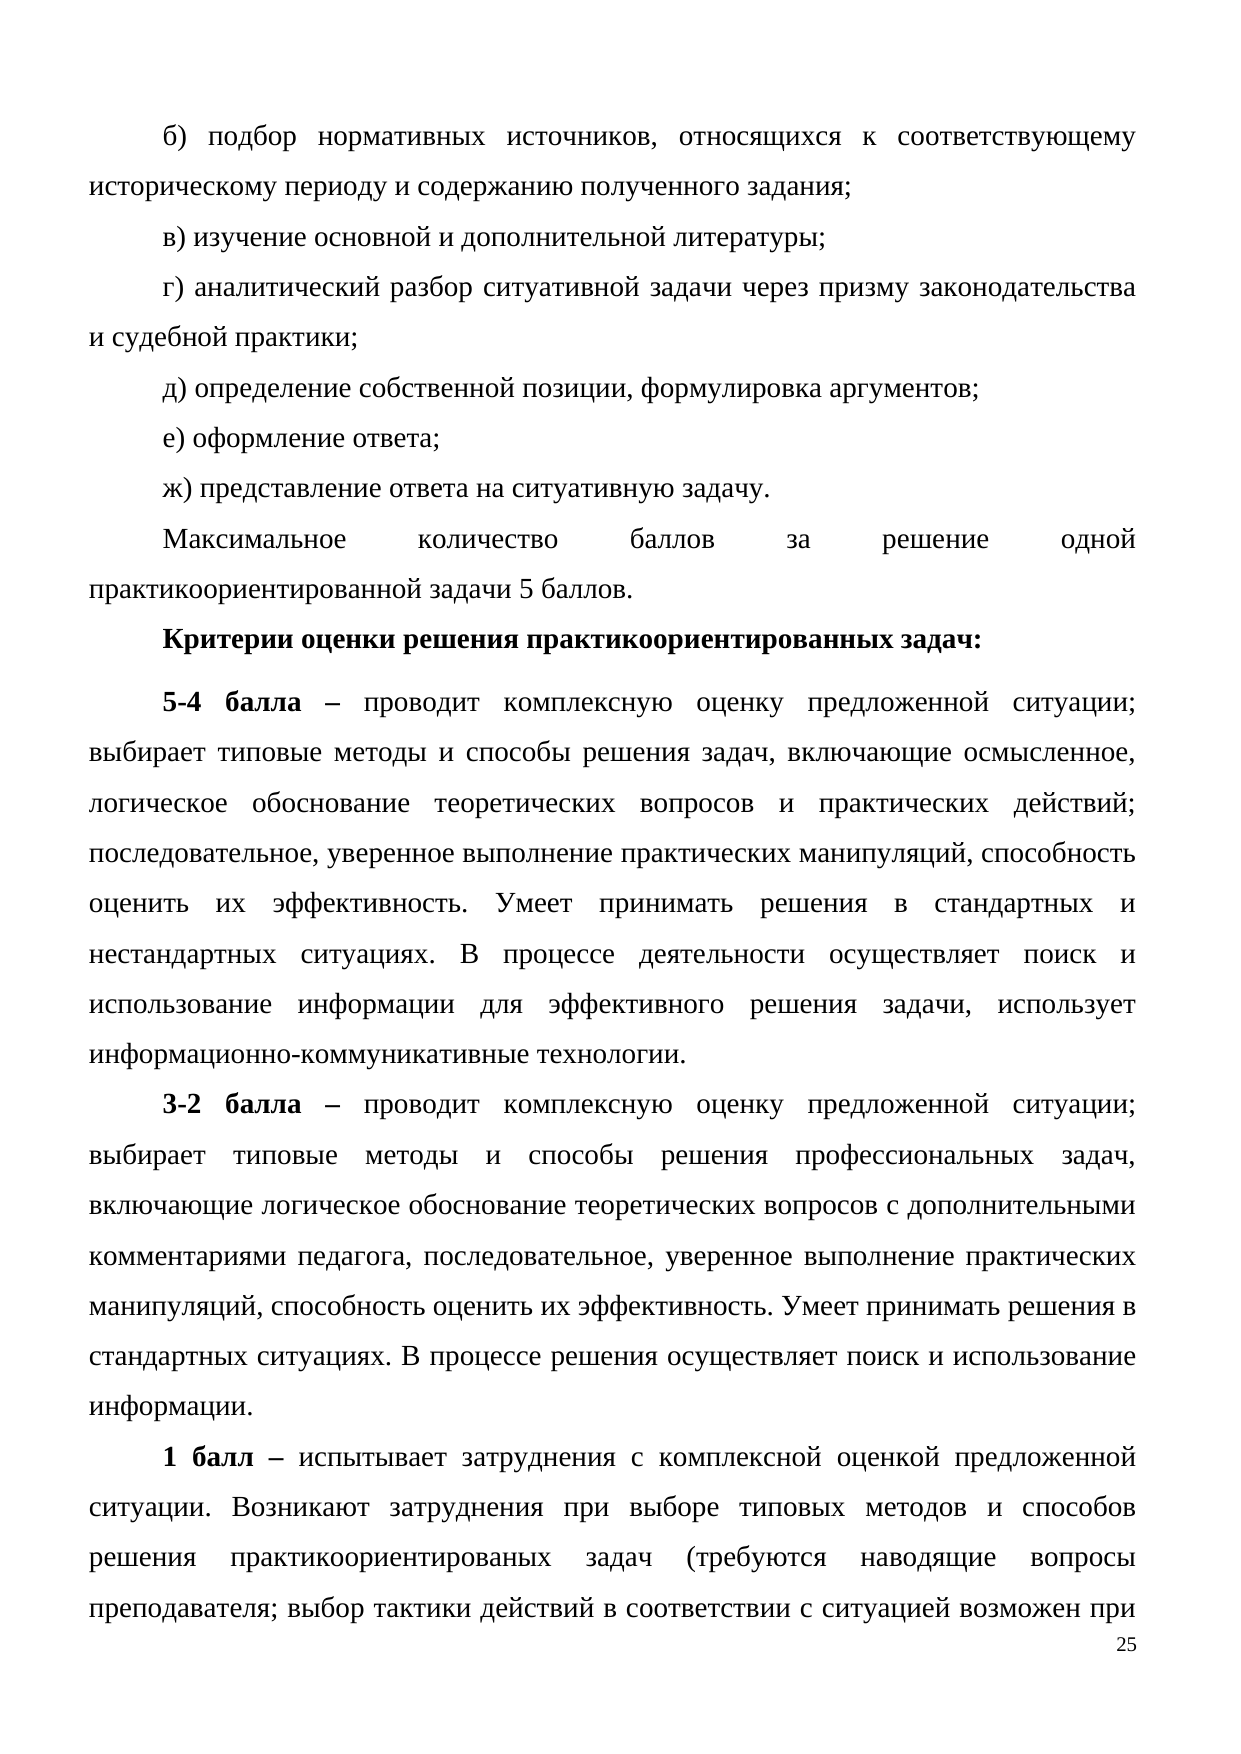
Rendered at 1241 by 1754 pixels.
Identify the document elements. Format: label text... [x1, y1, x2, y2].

text д) определение собственной позиции, формулировка аргументов; [89, 370, 1137, 403]
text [89, 1439, 1137, 1623]
text Критерии оценки решения практикоориентированных задач: [89, 621, 1137, 655]
text в) изучение основной и дополнительной литературы; [89, 219, 1137, 252]
text 3-2 балла – проводит комплексную оценку предложенной ситуации; выбирает типовые методы и способы решения профессиональных задач, включающие логическое обоснование теоретических вопросов с дополнительными комментариями педагога, последовательное, уверенное выполнение практических манипуляций, способность оценить их эффективность. Умеет принимать решения в стандартных ситуациях. В процессе решения осуществляет поиск и использование информации. [89, 1087, 1137, 1422]
text 5-4 балла – проводит комплексную оценку предложенной ситуации; выбирает типовые методы и способы решения задач, включающие осмысленное, логическое обоснование теоретических вопросов и практических действий; последовательное, уверенное выполнение практических манипуляций, способность оценить их эффективность. Умеет принимать решения в стандартных и нестандартных ситуациях. В процессе деятельности осуществляет поиск и использование информации для эффективного решения задачи, использует информационно-коммуникативные технологии. [89, 684, 1137, 1070]
text г) аналитический разбор ситуативной задачи через призму законодательства и судебной практики; [89, 269, 1137, 353]
text Максимальное количество баллов за решение одной практикоориентированной задачи 5 баллов. [89, 521, 1137, 604]
text ж) представление ответа на ситуативную задачу. [89, 470, 1137, 504]
text е) оформление ответа; [89, 420, 1137, 453]
text б) подбор нормативных источников, относящихся к соответствующему историческому периоду и содержанию полученного задания; [89, 118, 1137, 202]
